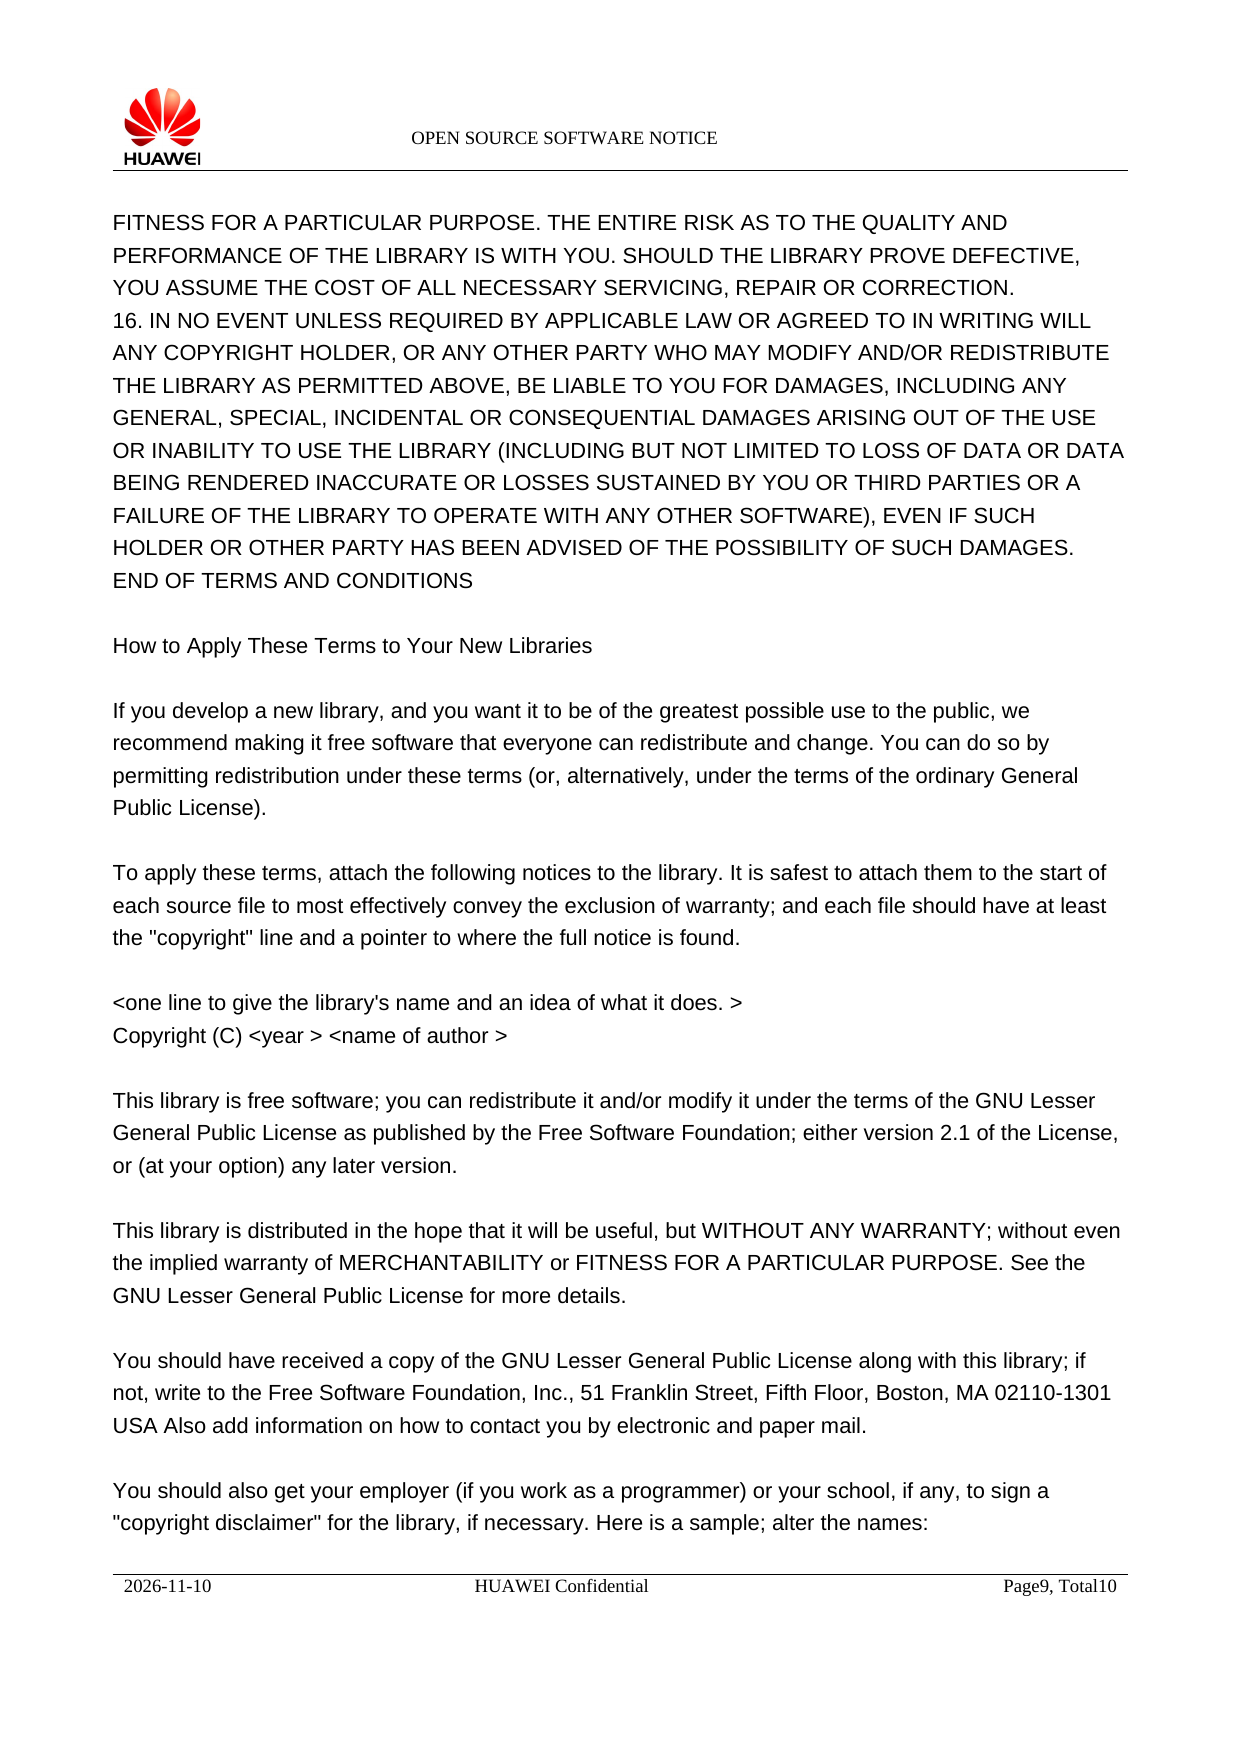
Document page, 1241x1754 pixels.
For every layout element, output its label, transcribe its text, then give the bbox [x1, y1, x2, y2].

text You should have received a copy of the GNU Lesser General Public License along with this library; if not, write to the Free Software Foundation, Inc., 51 Franklin Street, Fifth Floor, Boston, MA 02110-1301 USA Also add information on how to contact you by electronic and paper mail. [112, 1344, 1128, 1441]
text This library is free software; you can redistribute it and/or modify it under the terms of the GNU Lesser General Public License as published by the Free Software Foundation; either version 2.1 of the License, or (at your option) any later version. [112, 1084, 1128, 1181]
text To apply these terms, attach the following notices to the library. It is safest to attach them to the start of each source file to most effectively convey the exclusion of warranty; and each file should have at least the "copyright" line and a pointer to where the full notice is found. [112, 856, 1128, 954]
text How to Apply These Terms to Your New Libraries [112, 629, 1128, 661]
text END OF TERMS AND CONDITIONS [112, 564, 1128, 596]
text 16. IN NO EVENT UNLESS REQUIRED BY APPLICABLE LAW OR AGREED TO IN WRITING WILL ANY COPYRIGHT HOLDER, OR ANY OTHER PARTY WHO MAY MODIFY AND/OR REDISTRIBUTE THE LIBRARY AS PERMITTED ABOVE, BE LIABLE TO YOU FOR DAMAGES, INCLUDING ANY GENERAL, SPECIAL, INCIDENTAL OR CONSEQUENTIAL DAMAGES ARISING OUT OF THE USE OR INABILITY TO USE THE LIBRARY (INCLUDING BUT NOT LIMITED TO LOSS OF DATA OR DATA BEING RENDERED INACCURATE OR LOSSES SUSTAINED BY YOU OR THIRD PARTIES OR A FAILURE OF THE LIBRARY TO OPERATE WITH ANY OTHER SOFTWARE), EVEN IF SUCH HOLDER OR OTHER PARTY HAS BEEN ADVISED OF THE POSSIBILITY OF SUCH DAMAGES. [112, 304, 1128, 564]
text You should also get your employer (if you work as a programmer) or your school, if any, to sign a "copyright disclaimer" for the library, if necessary. Here is a sample; alter the names: [112, 1474, 1128, 1539]
picture [124, 88, 201, 165]
text Copyright (C) <year > <name of author > [112, 1019, 1128, 1051]
text If you develop a new library, and you want it to be of the greatest possible use to the public, we recommend making it free software that everyone can redistribute and change. You can do so by permitting redistribution under these terms (or, alternatively, under the terms of the ordinary General Public License). [112, 694, 1128, 824]
text This library is distributed in the hope that it will be useful, but WITHOUT ANY WARRANTY; without even the implied warranty of MERCHANTABILITY or FITNESS FOR A PARTICULAR PURPOSE. See the GNU Lesser General Public License for more details. [112, 1214, 1128, 1311]
text <one line to give the library's name and an idea of what it does. > [112, 986, 1128, 1019]
